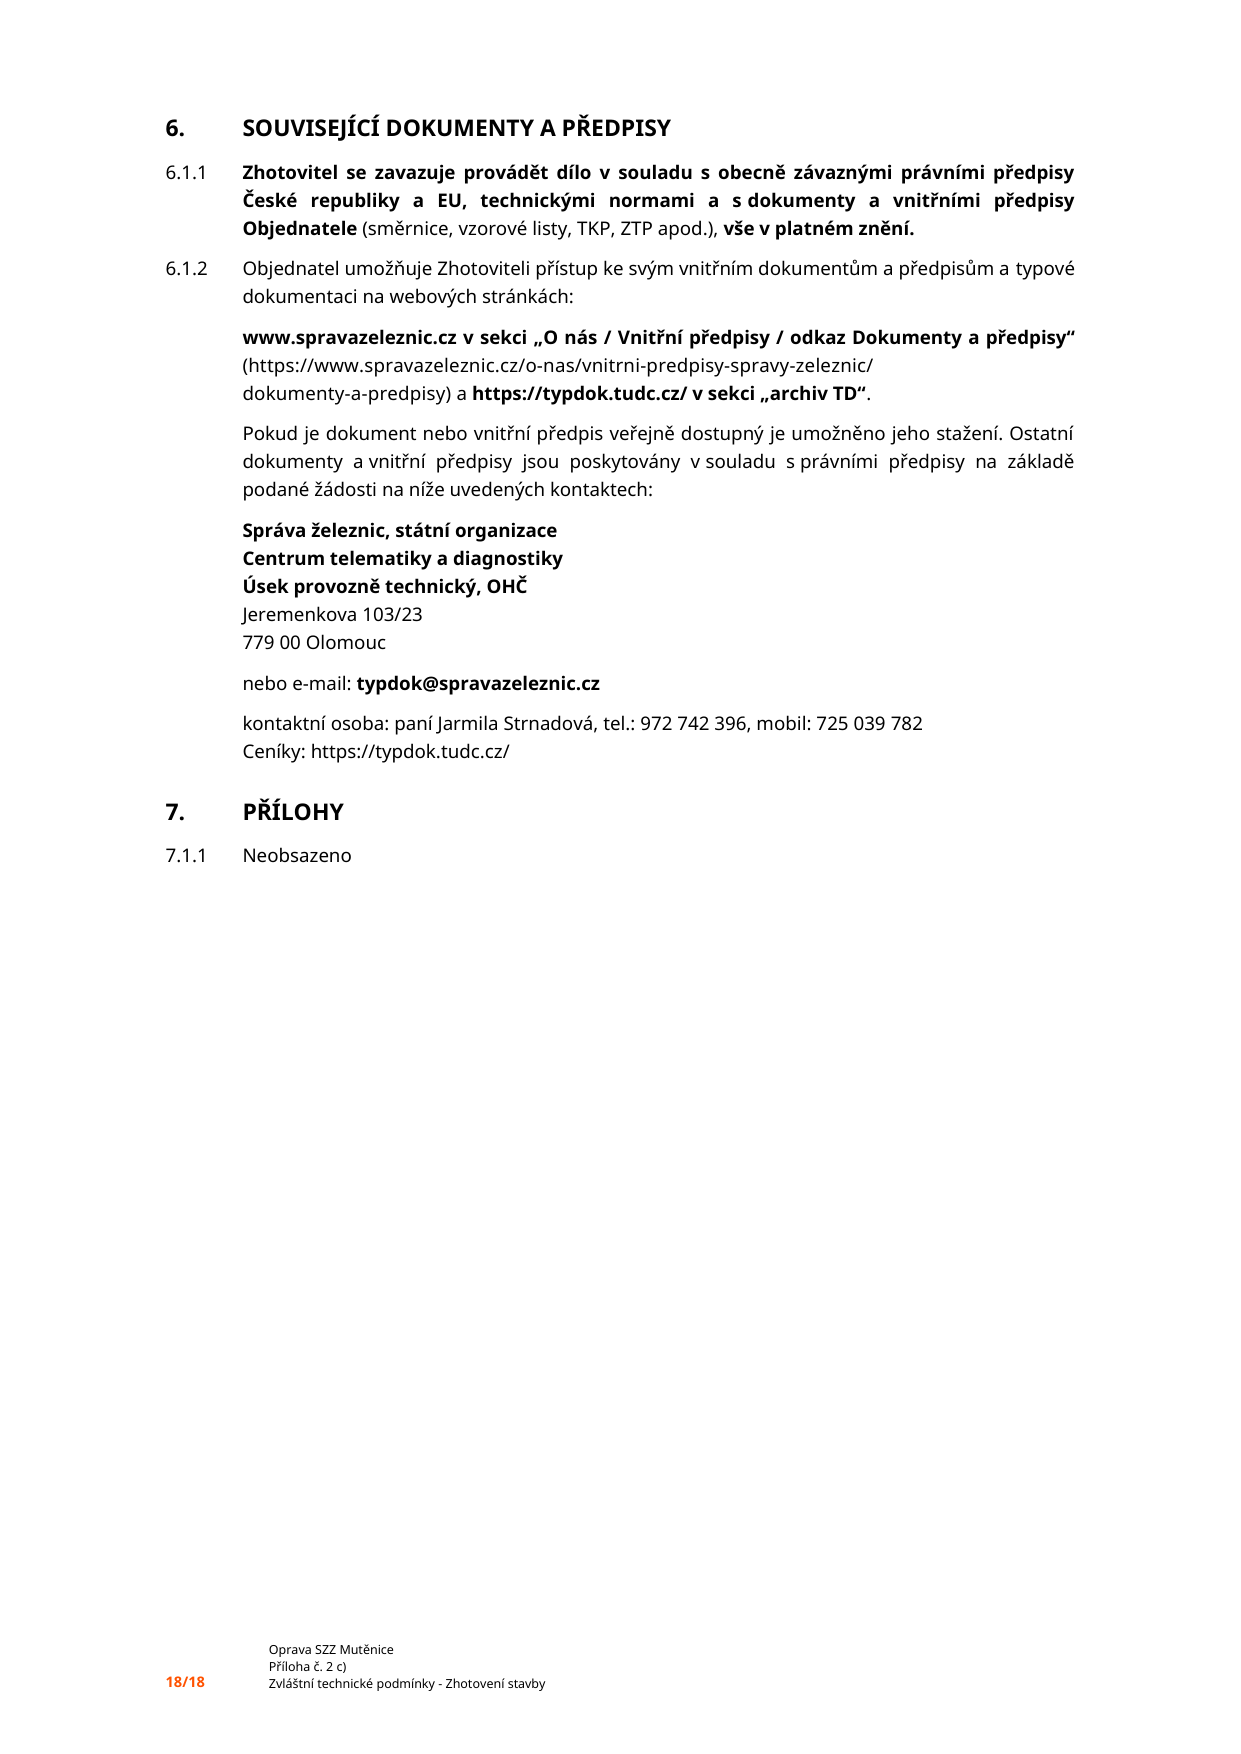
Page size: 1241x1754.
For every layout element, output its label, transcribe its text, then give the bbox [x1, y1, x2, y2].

text Neobsazeno [165, 842, 1075, 868]
text PŘÍLOHY [165, 796, 1075, 827]
text kontaktní osoba: paní Jarmila Strnadová, tel.: 972 742 396, mobil: 725 039 782 [242, 710, 1075, 736]
text Centrum telematiky a diagnostiky [242, 545, 1075, 571]
text Objednatel umožňuje Zhotoviteli přístup ke svým vnitřním dokumentům a předpisům a typové dokumentaci na webových stránkách: [165, 256, 1075, 309]
text Správa železnic, státní organizace [242, 517, 1075, 543]
text Ceníky: https://typdok.tudc.cz/ [242, 738, 1075, 764]
text Zhotovitel se zavazuje provádět dílo v souladu s obecně závaznými právními předpisy České republiky a EU, technickými normami a s dokumenty a vnitřními předpisy Objednatele (směrnice, vzorové listy, TKP, ZTP apod.), vše v platném znění. [165, 159, 1075, 241]
text www.spravazeleznic.cz v sekci „O nás / Vnitřní předpisy / odkaz Dokumenty a předpisy“ (https://www.spravazeleznic.cz/o-nas/vnitrni-predpisy-spravy-zeleznic/ dokumenty-a-predpisy) a https://typdok.tudc.cz/ v sekci „archiv TD“. [242, 324, 1075, 406]
text Úsek provozně technický, OHČ [242, 573, 1075, 599]
text SOUVISEJÍCÍ DOKUMENTY A PŘEDPISY [165, 112, 1075, 143]
text nebo e-mail: typdok@spravazeleznic.cz [242, 670, 1075, 695]
text 779 00 Olomouc [242, 629, 1075, 655]
text Jeremenkova 103/23 [242, 601, 1075, 627]
text Pokud je dokument nebo vnitřní předpis veřejně dostupný je umožněno jeho stažení. Ostatní dokumenty a vnitřní předpisy jsou poskytovány v souladu s právními předpisy na základě podané žádosti na níže uvedených kontaktech: [242, 421, 1075, 502]
